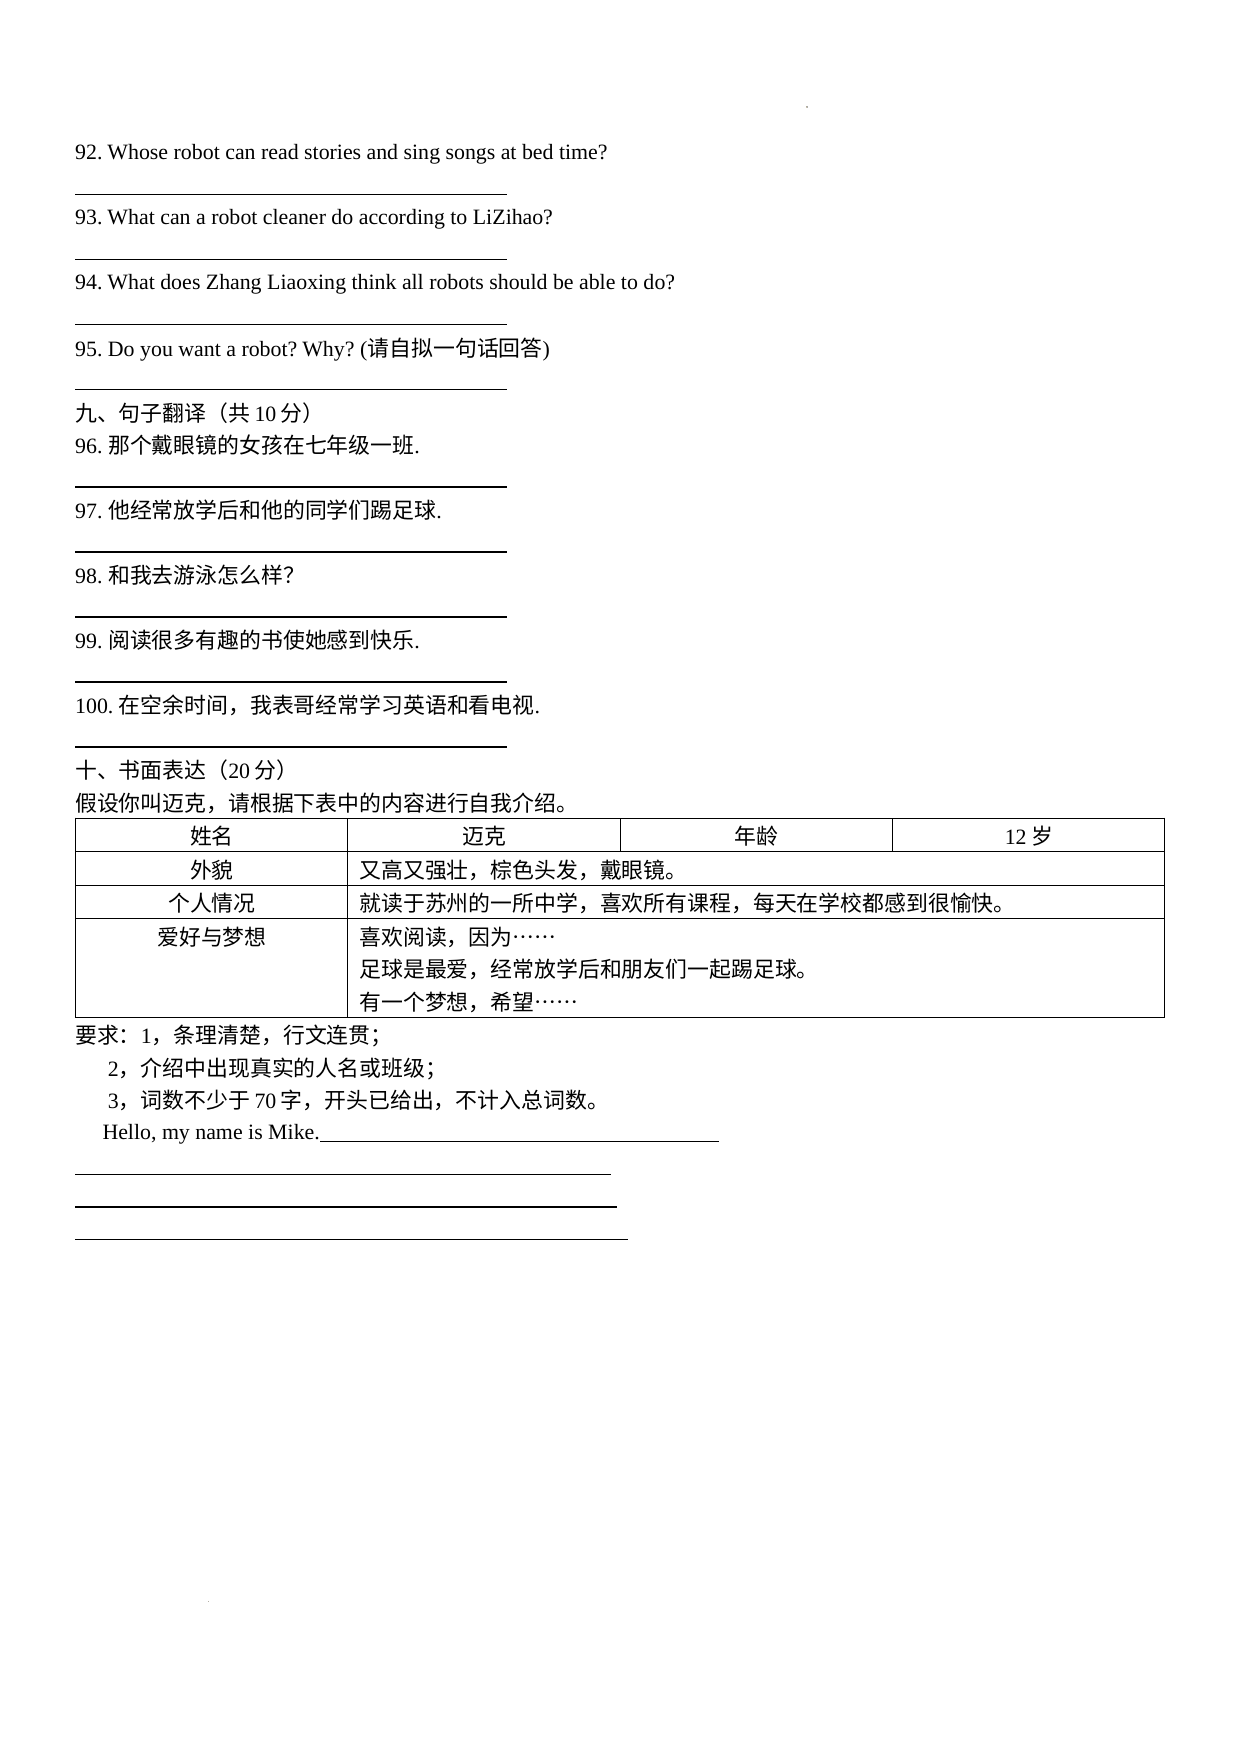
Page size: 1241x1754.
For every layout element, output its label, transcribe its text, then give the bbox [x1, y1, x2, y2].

text 2，介绍中出现真实的人名或班级； [75, 1050, 1165, 1083]
text 93. What can a robot cleaner do according to LiZihao? [75, 200, 1165, 233]
text 3，词数不少于70字，开头已给出，不计入总词数。 [75, 1083, 1165, 1115]
text 92. Whose robot can read stories and sing songs at bed time? [75, 135, 1165, 168]
text 要求：1，条理清楚，行文连贯； [75, 1018, 1165, 1050]
text 94. What does Zhang Liaoxing think all robots should be able to do? [75, 265, 1165, 298]
text Hello, my name is Mike. [75, 1115, 1165, 1148]
table_header 姓名 [76, 819, 347, 851]
table_header 年龄 [621, 819, 892, 851]
table_cell 爱好与梦想 [76, 919, 347, 1017]
table_cell 又高又强壮，棕色头发，戴眼镜。 [348, 852, 1164, 885]
text 99. 阅读很多有趣的书使她感到快乐. [75, 623, 1165, 655]
table_cell 个人情况 [76, 886, 347, 918]
text 95. Do you want a robot? Why? (请自拟一句话回答) [75, 330, 1165, 363]
text 十、书面表达（20分） [75, 753, 1165, 785]
table_header 迈克 [348, 819, 620, 851]
text 98. 和我去游泳怎么样？ [75, 558, 1165, 590]
table_cell 外貌 [76, 852, 347, 885]
table_cell 喜欢阅读，因为…… 足球是最爱，经常放学后和朋友们一起踢足球。 有一个梦想，希望…… [348, 919, 1164, 1017]
text 100. 在空余时间，我表哥经常学习英语和看电视. [75, 688, 1165, 720]
text 九、句子翻译（共10分） 96. 那个戴眼镜的女孩在七年级一班. [75, 395, 1165, 460]
text 假设你叫迈克，请根据下表中的内容进行自我介绍。 [75, 785, 1165, 818]
table_cell 就读于苏州的一所中学，喜欢所有课程，每天在学校都感到很愉快。 [348, 886, 1164, 918]
table_header 12岁 [893, 819, 1164, 851]
text 97. 他经常放学后和他的同学们踢足球. [75, 493, 1165, 525]
